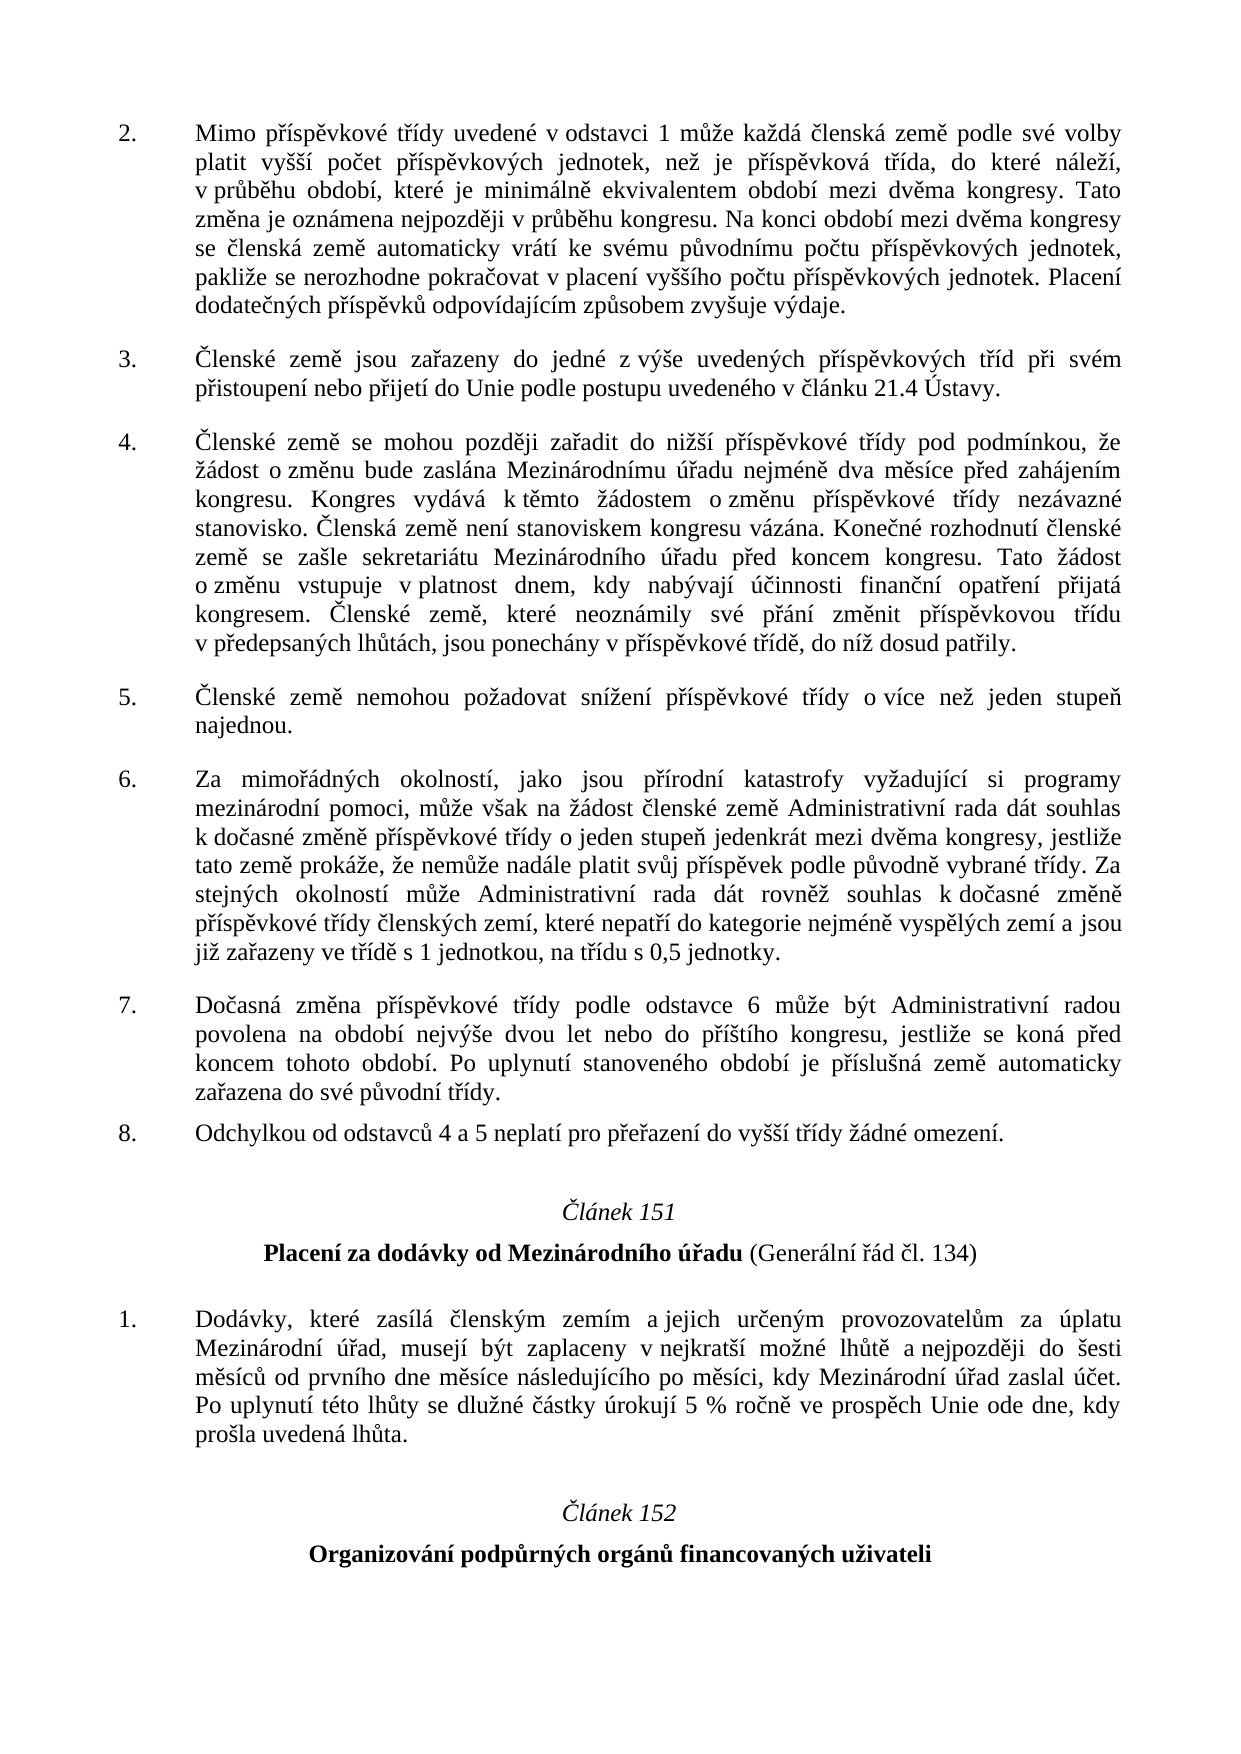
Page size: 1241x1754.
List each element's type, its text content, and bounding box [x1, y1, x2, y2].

list Členské země jsou zařazeny do jedné z výše uvedených příspěvkových tříd při svém přistoupení nebo přijetí do Unie podle postupu uvedeného v článku 21.4 Ústavy. [118, 344, 1122, 402]
list Za mimořádných okolností, jako jsou přírodní katastrofy vyžadující si programy mezinárodní pomoci, může však na žádost členské země Administrativní rada dát souhlas k dočasné změně příspěvkové třídy o jeden stupeň jedenkrát mezi dvěma kongresy, jestliže tato země prokáže, že nemůže nadále platit svůj příspěvek podle původně vybrané třídy. Za stejných okolností může Administrativní rada dát rovněž souhlas k dočasné změně příspěvkové třídy členských zemí, které nepatří do kategorie nejméně vyspělých zemí a jsou již zařazeny ve třídě s 1 jednotkou, na třídu s 0,5 jednotky. [118, 764, 1122, 966]
text Článek 151 [118, 1197, 1122, 1226]
text Organizování podpůrných orgánů financovaných uživateli [118, 1539, 1122, 1568]
list Dodávky, které zasílá členským zemím a jejich určeným provozovatelům za úplatu Mezinárodní úřad, musejí být zaplaceny v nejkratší možné lhůtě a nejpozději do šesti měsíců od prvního dne měsíce následujícího po měsíci, kdy Mezinárodní úřad zaslal účet. Po uplynutí této lhůty se dlužné částky úrokují 5 % ročně ve prospěch Unie ode dne, kdy prošla uvedená lhůta. [118, 1304, 1122, 1448]
text Placení za dodávky od Mezinárodního úřadu (Generální řád čl. 134) [118, 1238, 1122, 1267]
list Dočasná změna příspěvkové třídy podle odstavce 6 může být Administrativní radou povolena na období nejvýše dvou let nebo do příštího kongresu, jestliže se koná před koncem tohoto období. Po uplynutí stanoveného období je příslušná země automaticky zařazena do své původní třídy. [118, 991, 1122, 1106]
text Článek 152 [118, 1498, 1122, 1527]
list Členské země nemohou požadovat snížení příspěvkové třídy o více než jeden stupeň najednou. [118, 682, 1122, 739]
list Členské země se mohou později zařadit do nižší příspěvkové třídy pod podmínkou, že žádost o změnu bude zaslána Mezinárodnímu úřadu nejméně dva měsíce před zahájením kongresu. Kongres vydává k těmto žádostem o změnu příspěvkové třídy nezávazné stanovisko. Členská země není stanoviskem kongresu vázána. Konečné rozhodnutí členské země se zašle sekretariátu Mezinárodního úřadu před koncem kongresu. Tato žádost o změnu vstupuje v platnost dnem, kdy nabývají účinnosti finanční opatření přijatá kongresem. Členské země, které neoznámily své přání změnit příspěvkovou třídu v předepsaných lhůtách, jsou ponechány v příspěvkové třídě, do níž dosud patřily. [118, 427, 1122, 657]
list Mimo příspěvkové třídy uvedené v odstavci 1 může každá členská země podle své volby platit vyšší počet příspěvkových jednotek, než je příspěvková třída, do které náleží, v průběhu období, které je minimálně ekvivalentem období mezi dvěma kongresy. Tato změna je oznámena nejpozději v průběhu kongresu. Na konci období mezi dvěma kongresy se členská země automaticky vrátí ke svému původnímu počtu příspěvkových jednotek, pakliže se nerozhodne pokračovat v placení vyššího počtu příspěvkových jednotek. Placení dodatečných příspěvků odpovídajícím způsobem zvyšuje výdaje. [118, 118, 1122, 319]
list Odchylkou od odstavců 4 a 5 neplatí pro přeřazení do vyšší třídy žádné omezení. [118, 1118, 1122, 1147]
